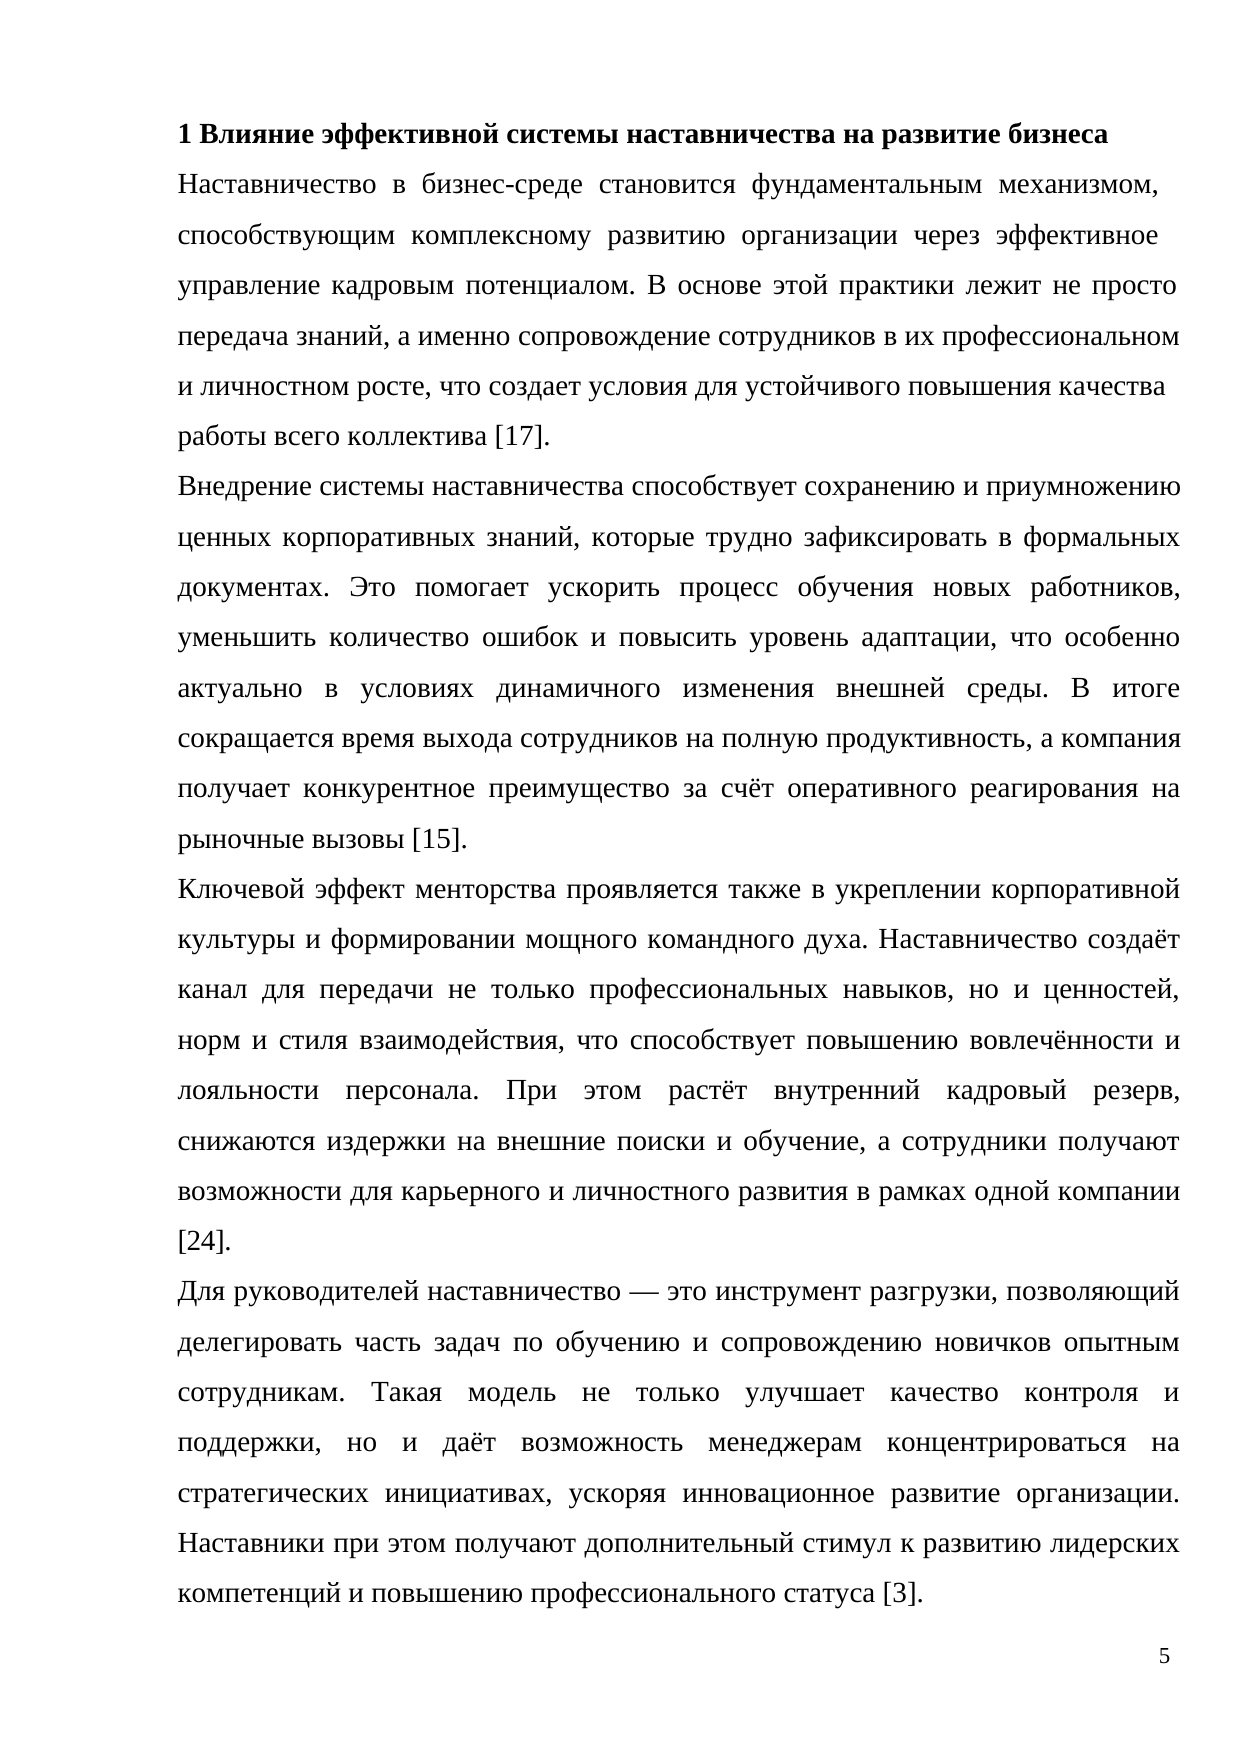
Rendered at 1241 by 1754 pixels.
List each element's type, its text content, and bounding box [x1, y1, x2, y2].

list Влияние эффективной системы наставничества на развитие бизнеса Наставничество в бизнес-среде становится фундаментальным механизмом, способствующим комплексному развитию организации через эффективное управление кадровым потенциалом. В основе этой практики лежит не просто передача знаний, а именно сопровождение сотрудников в их профессиональном и личностном росте, что создает условия для устойчивого повышения качества работы всего коллектива [17]. [177, 116, 1181, 452]
text Внедрение системы наставничества способствует сохранению и приумножению ценных корпоративных знаний, которые трудно зафиксировать в формальных документах. Это помогает ускорить процесс обучения новых работников, уменьшить количество ошибок и повысить уровень адаптации, что особенно актуально в условиях динамичного изменения внешней среды. В итоге сокращается время выхода сотрудников на полную продуктивность, а компания получает конкурентное преимущество за счёт оперативного реагирования на рыночные вызовы [15]. [177, 468, 1181, 854]
text Для руководителей наставничество — это инструмент разгрузки, позволяющий делегировать часть задач по обучению и сопровождению новичков опытным сотрудникам. Такая модель не только улучшает качество контроля и поддержки, но и даёт возможность менеджерам концентрироваться на стратегических инициативах, ускоряя инновационное развитие организации. Наставники при этом получают дополнительный стимул к развитию лидерских компетенций и повышению профессионального статуса [3]. [177, 1273, 1181, 1609]
text Ключевой эффект менторства проявляется также в укреплении корпоративной культуры и формировании мощного командного духа. Наставничество создаёт канал для передачи не только профессиональных навыков, но и ценностей, норм и стиля взаимодействия, что способствует повышению вовлечённости и лояльности персонала. При этом растёт внутренний кадровый резерв, снижаются издержки на внешние поиски и обучение, а сотрудники получают возможности для карьерного и личностного развития в рамках одной компании [24]. [177, 871, 1181, 1257]
